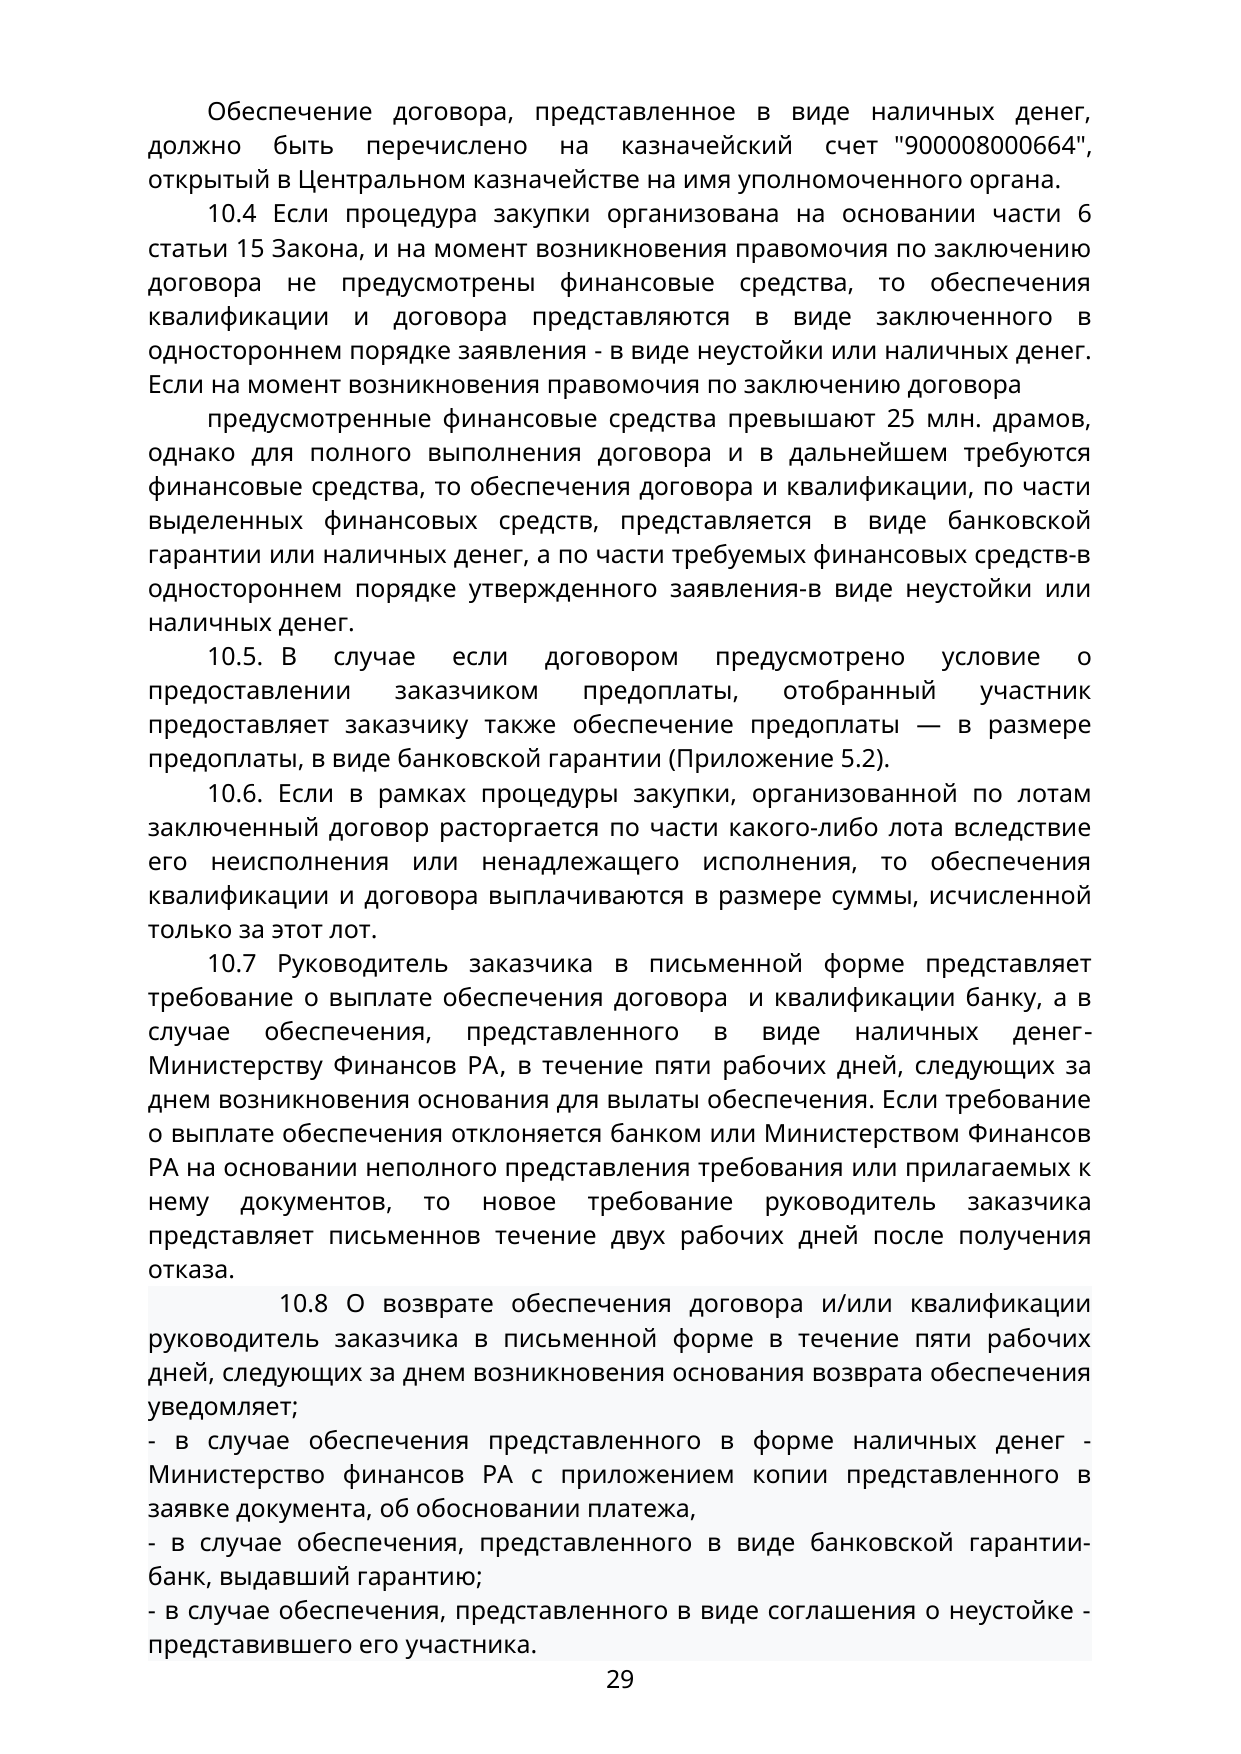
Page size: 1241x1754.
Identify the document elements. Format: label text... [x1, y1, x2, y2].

text 10.7 Руководитель заказчика в письменной форме представляет требование о выплате обеспечения договора и квалификации банку, а в случае обеспечения, представленного в виде наличных денег- Министерству Финансов РА, в течение пяти рабочих дней, следующих за днем возникновения основания для вылаты обеспечения. Если требование о выплате обеспечения отклоняется банком или Министерством Финансов РА на основании неполного представления требования или прилагаемых к нему документов, то новое требование руководитель заказчика представляет письменнов течение двух рабочих дней после получения отказа. [148, 946, 1092, 1286]
text 10.4 Если процедура закупки организована на основании части 6 статьи 15 Закона, и на момент возникновения правомочия по заключению договора не предусмотрены финансовые средства, то обеспечения квалификации и договора представляются в виде заключенного в одностороннем порядке заявления - в виде неустойки или наличных денег. Если на момент возникновения правомочия по заключению договора [148, 196, 1092, 401]
text 10.8 О возврате обеспечения договора и/или квалификации руководитель заказчика в письменной форме в течение пяти рабочих дней, следующих за днем возникновения основания возврата обеспечения уведомляет; [148, 1286, 1092, 1422]
text предусмотренные финансовые средства превышают 25 млн. драмов, однако для полного выполнения договора и в дальнейшем требуются финансовые средства, то обеспечения договора и квалификации, по части выделенных финансовых средств, представляется в виде банковской гарантии или наличных денег, а по части требуемых финансовых средств-в одностороннем порядке утвержденного заявления-в виде неустойки или наличных денег. [148, 401, 1092, 639]
text - в случае обеспечения представленного в форме наличных денег - Министерство финансов РА с приложением копии представленного в заявке документа, об обосновании платежа, [148, 1422, 1092, 1524]
text Обеспечение договора, представленное в виде наличных денег, должно быть перечислено на казначейский счет "900008000664", открытый в Центральном казначействе на имя уполномоченного органа. [148, 94, 1092, 196]
text - в случае обеспечения, представленного в виде банковской гарантии- банк, выдавший гарантию; [148, 1524, 1092, 1593]
text 10.5. В случае если договором предусмотрено условие о предоставлении заказчиком предоплаты, отобранный участник предоставляет заказчику также обеспечение предоплаты — в размере предоплаты, в виде банковской гарантии (Приложение 5.2). [148, 639, 1092, 775]
text - в случае обеспечения, представленного в виде соглашения о неустойке - представившего его участника. [148, 1593, 1092, 1661]
text 10.6. Если в рамках процедуры закупки, организованной по лотам заключенный договор расторгается по части какого-либо лота вследствие его неисполнения или ненадлежащего исполнения, то обеспечения квалификации и договора выплачиваются в размере суммы, исчисленной только за этот лот. [148, 775, 1092, 946]
